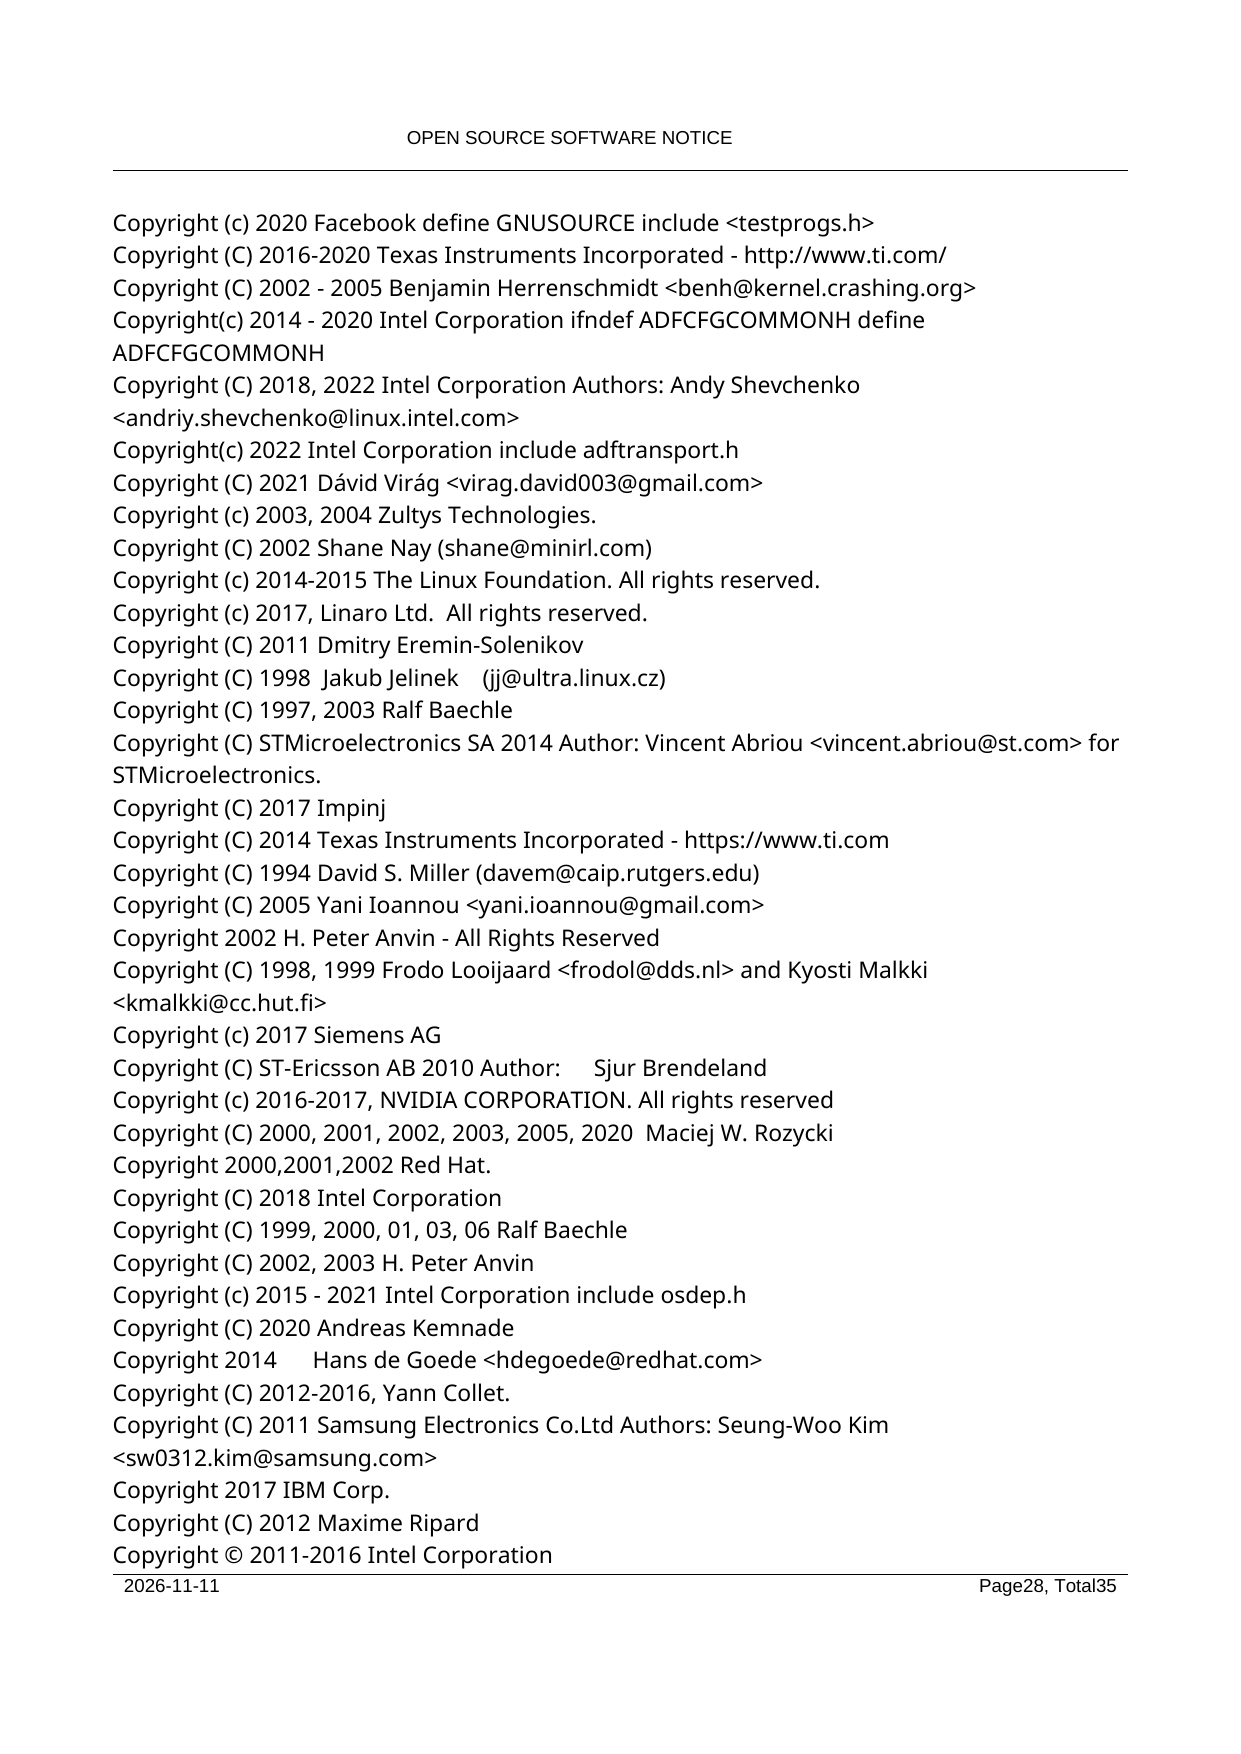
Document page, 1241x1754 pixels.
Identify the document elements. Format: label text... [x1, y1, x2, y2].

text Copyright © 2011-2016 Intel Corporation [112, 1539, 1128, 1571]
text Copyright 2014 Hans de Goede <hdegoede@redhat.com> [112, 1344, 1128, 1376]
text Copyright (C) 1999, 2000, 01, 03, 06 Ralf Baechle [112, 1214, 1128, 1246]
text Copyright (C) 2011 Dmitry Eremin-Solenikov [112, 629, 1128, 661]
text Copyright (C) 1997, 2003 Ralf Baechle [112, 694, 1128, 726]
text Copyright (C) ST-Ericsson AB 2010 Author: Sjur Brendeland [112, 1051, 1128, 1084]
text Copyright (C) 1994 David S. Miller (davem@caip.rutgers.edu) [112, 856, 1128, 889]
text Copyright (C) 2002, 2003 H. Peter Anvin [112, 1246, 1128, 1279]
text Copyright (c) 2017 Siemens AG [112, 1019, 1128, 1051]
text Copyright (C) 2005 Yani Ioannou <yani.ioannou@gmail.com> [112, 889, 1128, 921]
text Copyright (C) 2012-2016, Yann Collet. [112, 1376, 1128, 1409]
text Copyright (C) 1998, 1999 Frodo Looijaard <frodol@dds.nl> and Kyosti Malkki <kmalkki@cc.hut.fi> [112, 954, 1128, 1019]
text Copyright (c) 2003, 2004 Zultys Technologies. [112, 499, 1128, 531]
text Copyright (C) 1998 Jakub Jelinek (jj@ultra.linux.cz) [112, 661, 1128, 694]
text Copyright 2002 H. Peter Anvin - All Rights Reserved [112, 921, 1128, 954]
text Copyright (c) 2017, Linaro Ltd. All rights reserved. [112, 596, 1128, 629]
text Copyright (C) 2020 Andreas Kemnade [112, 1311, 1128, 1344]
text Copyright (C) 2018, 2022 Intel Corporation Authors: Andy Shevchenko <andriy.shevchenko@linux.intel.com> [112, 369, 1128, 434]
text Copyright(c) 2022 Intel Corporation include adftransport.h [112, 434, 1128, 466]
text Copyright (C) 2002 - 2005 Benjamin Herrenschmidt <benh@kernel.crashing.org> [112, 271, 1128, 304]
text Copyright (C) 2017 Impinj [112, 791, 1128, 824]
text Copyright (c) 2020 Facebook define GNUSOURCE include <testprogs.h> [112, 206, 1128, 239]
text Copyright (C) 2012 Maxime Ripard [112, 1506, 1128, 1539]
text Copyright (C) 2014 Texas Instruments Incorporated - https://www.ti.com [112, 824, 1128, 856]
text Copyright (C) 2002 Shane Nay (shane@minirl.com) [112, 531, 1128, 564]
text Copyright (C) STMicroelectronics SA 2014 Author: Vincent Abriou <vincent.abriou@st.com> for STMicroelectronics. [112, 726, 1128, 791]
text Copyright (c) 2016-2017, NVIDIA CORPORATION. All rights reserved [112, 1084, 1128, 1116]
text Copyright (C) 2000, 2001, 2002, 2003, 2005, 2020 Maciej W. Rozycki [112, 1116, 1128, 1149]
text Copyright 2000,2001,2002 Red Hat. [112, 1149, 1128, 1181]
text Copyright (C) 2016-2020 Texas Instruments Incorporated - http://www.ti.com/ [112, 239, 1128, 271]
text Copyright(c) 2014 - 2020 Intel Corporation ifndef ADFCFGCOMMONH define ADFCFGCOMMONH [112, 304, 1128, 369]
text Copyright (C) 2011 Samsung Electronics Co.Ltd Authors: Seung-Woo Kim <sw0312.kim@samsung.com> [112, 1409, 1128, 1474]
text Copyright (C) 2018 Intel Corporation [112, 1181, 1128, 1214]
text Copyright (C) 2021 Dávid Virág <virag.david003@gmail.com> [112, 466, 1128, 499]
text Copyright (c) 2014-2015 The Linux Foundation. All rights reserved. [112, 564, 1128, 596]
text Copyright (c) 2015 - 2021 Intel Corporation include osdep.h [112, 1279, 1128, 1311]
text Copyright 2017 IBM Corp. [112, 1474, 1128, 1506]
